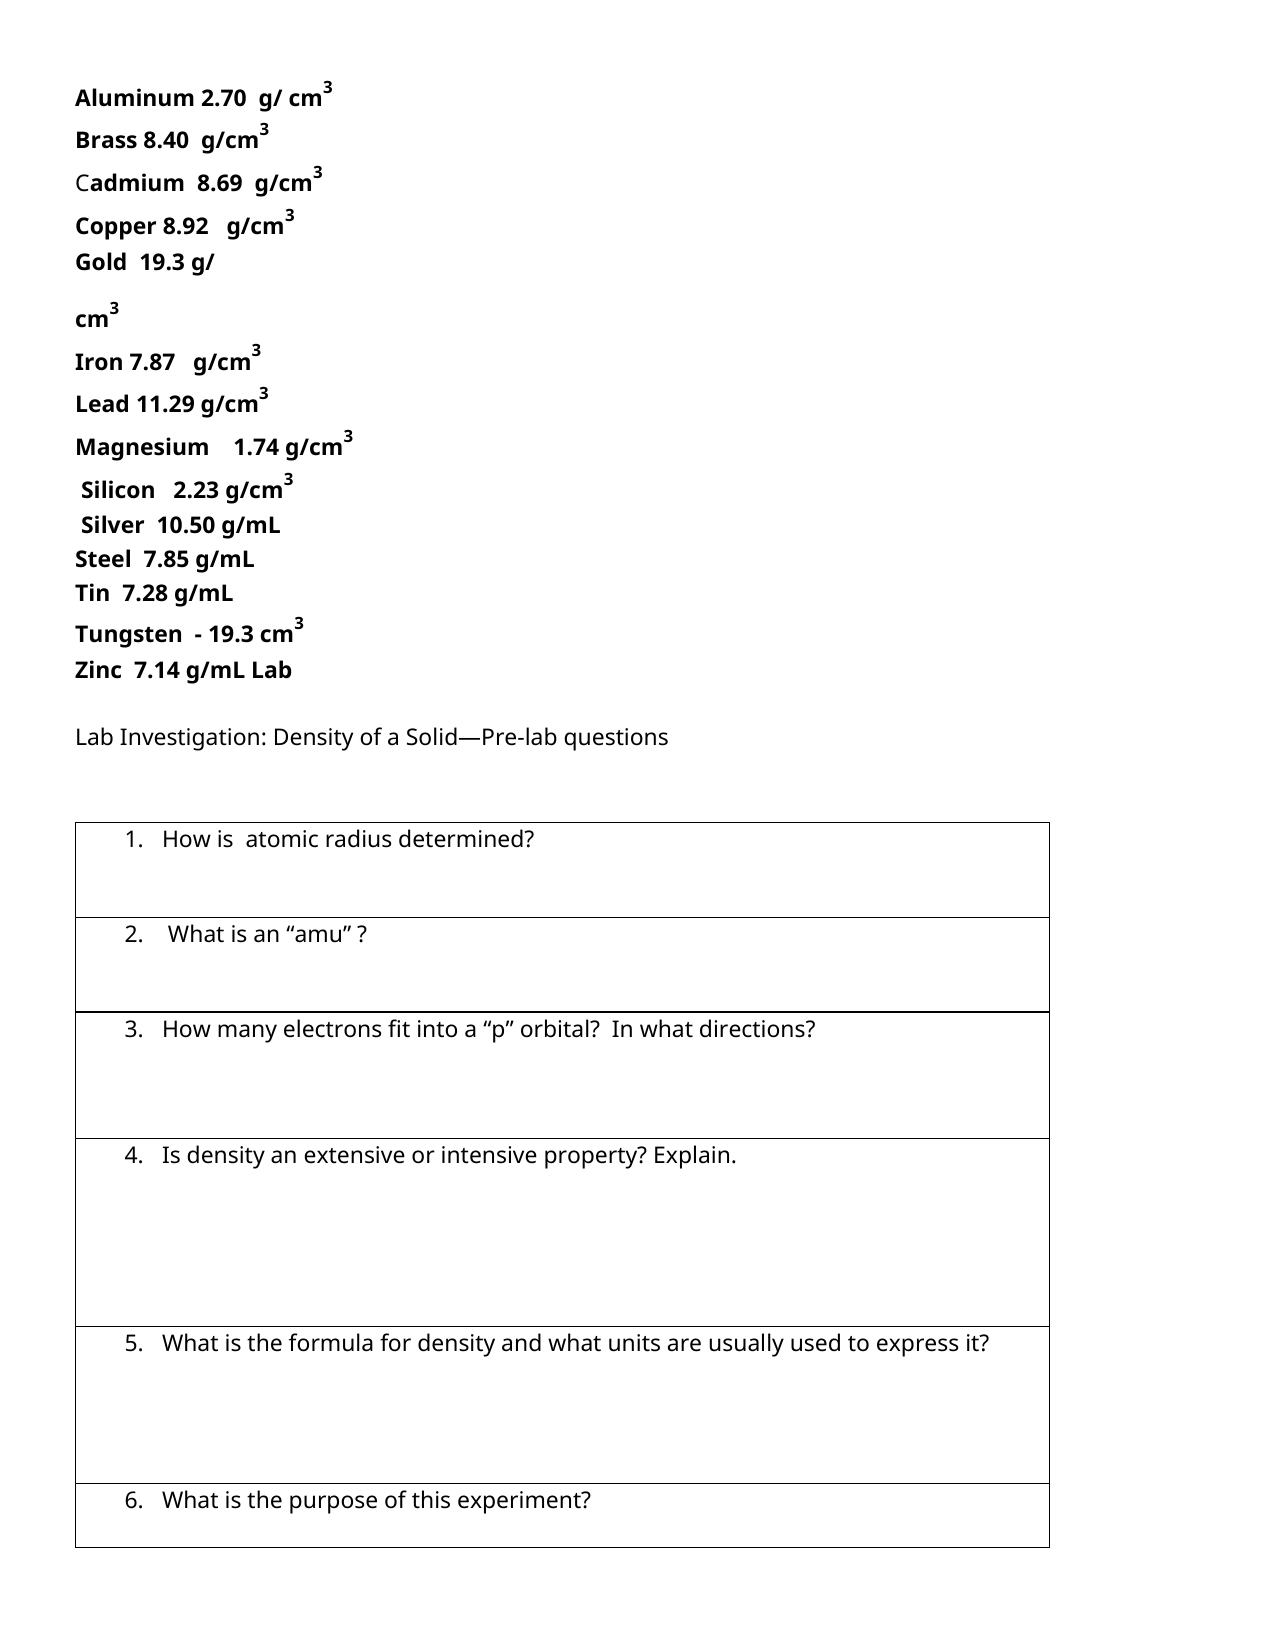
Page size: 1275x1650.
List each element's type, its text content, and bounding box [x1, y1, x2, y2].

table_cell How many electrons fit into a “p” orbital? In what directions? [76, 1013, 1049, 1137]
table_cell Is density an extensive or intensive property? Explain. [76, 1139, 1049, 1326]
text Aluminum 2.70 g/ cm3 Brass 8.40 g/cm3 Cadmium 8.69 g/cm3 Copper 8.92 g/cm3 Gold 19.3 g/ [75, 75, 1200, 277]
table_cell What is an “amu” ? [76, 918, 1049, 1011]
table_header How is atomic radius determined? [76, 823, 1049, 917]
table_cell What is the formula for density and what units are usually used to express it? [76, 1327, 1049, 1483]
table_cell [76, 1484, 1049, 1547]
text cm3 Iron 7.87 g/cm3 Lead 11.29 g/cm3 Magnesium 1.74 g/cm3 Silicon 2.23 g/cm3 Silver 10.50 g/mL Steel 7.85 g/mL Tin 7.28 g/mL Tungsten - 19.3 cm3 Zinc 7.14 g/mL Lab Lab Investigation: Density of a Solid—Pre-lab questions [75, 296, 1200, 752]
